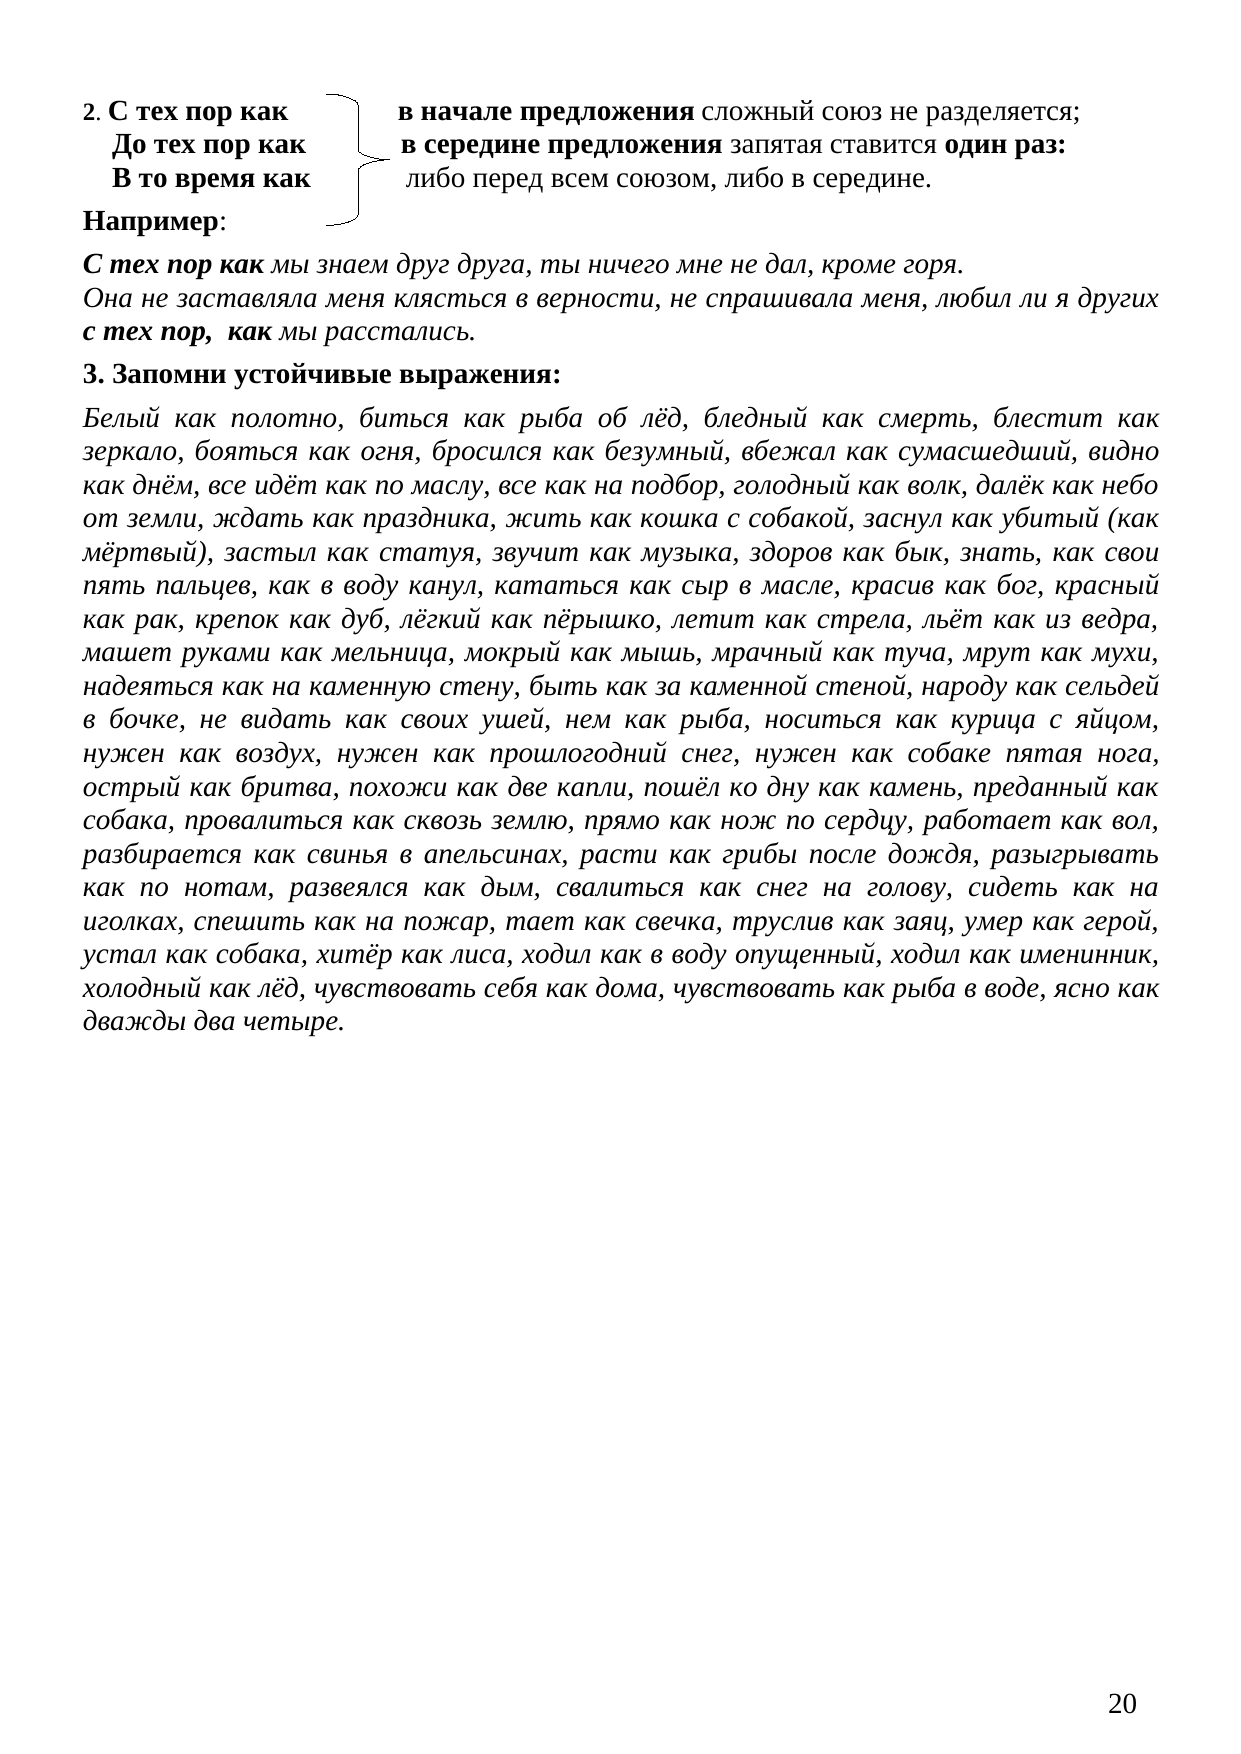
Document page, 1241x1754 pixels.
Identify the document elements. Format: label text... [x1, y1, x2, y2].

text Например: [83, 203, 1161, 237]
text В то время как либо перед всем союзом, либо в середине. [83, 160, 1161, 194]
text Она не заставляла меня клясться в верности, не спрашивала меня, любил ли я других с тех пор, как мы расстались. [83, 280, 1161, 347]
text До тех пор как в середине предложения запятая ставится один раз: [83, 127, 1161, 160]
text 2. С тех пор как в начале предложения сложный союз не разделяется; [83, 93, 1161, 127]
text С тех пор как мы знаем друг друга, ты ничего мне не дал, кроме горя. [83, 246, 1161, 280]
text Белый как полотно, биться как рыба об лёд, бледный как смерть, блестит как зеркало, бояться как огня, бросился как безумный, вбежал как сумасшедший, видно как днём, все идёт как по маслу, все как на подбор, голодный как волк, далёк как небо от земли, ждать как праздника, жить как кошка с собакой, заснул как убитый (как мёртвый), застыл как статуя, звучит как музыка, здоров как бык, знать, как свои пять пальцев, как в воду канул, кататься как сыр в масле, красив как бог, красный как рак, крепок как дуб, лёгкий как пёрышко, летит как стрела, льёт как из ведра, машет руками как мельница, мокрый как мышь, мрачный как туча, мрут как мухи, надеяться как на каменную стену, быть как за каменной стеной, народу как сельдей в бочке, не видать как своих ушей, нем как рыба, носиться как курица с яйцом, нужен как воздух, нужен как прошлогодний снег, нужен как собаке пятая нога, острый как бритва, похожи как две капли, пошёл ко дну как камень, преданный как собака, провалиться как сквозь землю, прямо как нож по сердцу, работает как вол, разбирается как свинья в апельсинах, расти как грибы после дождя, разыгрывать как по нотам, развеялся как дым, свалиться как снег на голову, сидеть как на иголках, спешить как на пожар, тает как свечка, труслив как заяц, умер как герой, устал как собака, хитёр как лиса, ходил как в воду опущенный, ходил как именинник, холодный как лёд, чувствовать себя как дома, чувствовать как рыба в воде, ясно как дважды два четыре. [83, 400, 1161, 1037]
text 3. Запомни устойчивые выражения: [83, 357, 1161, 390]
